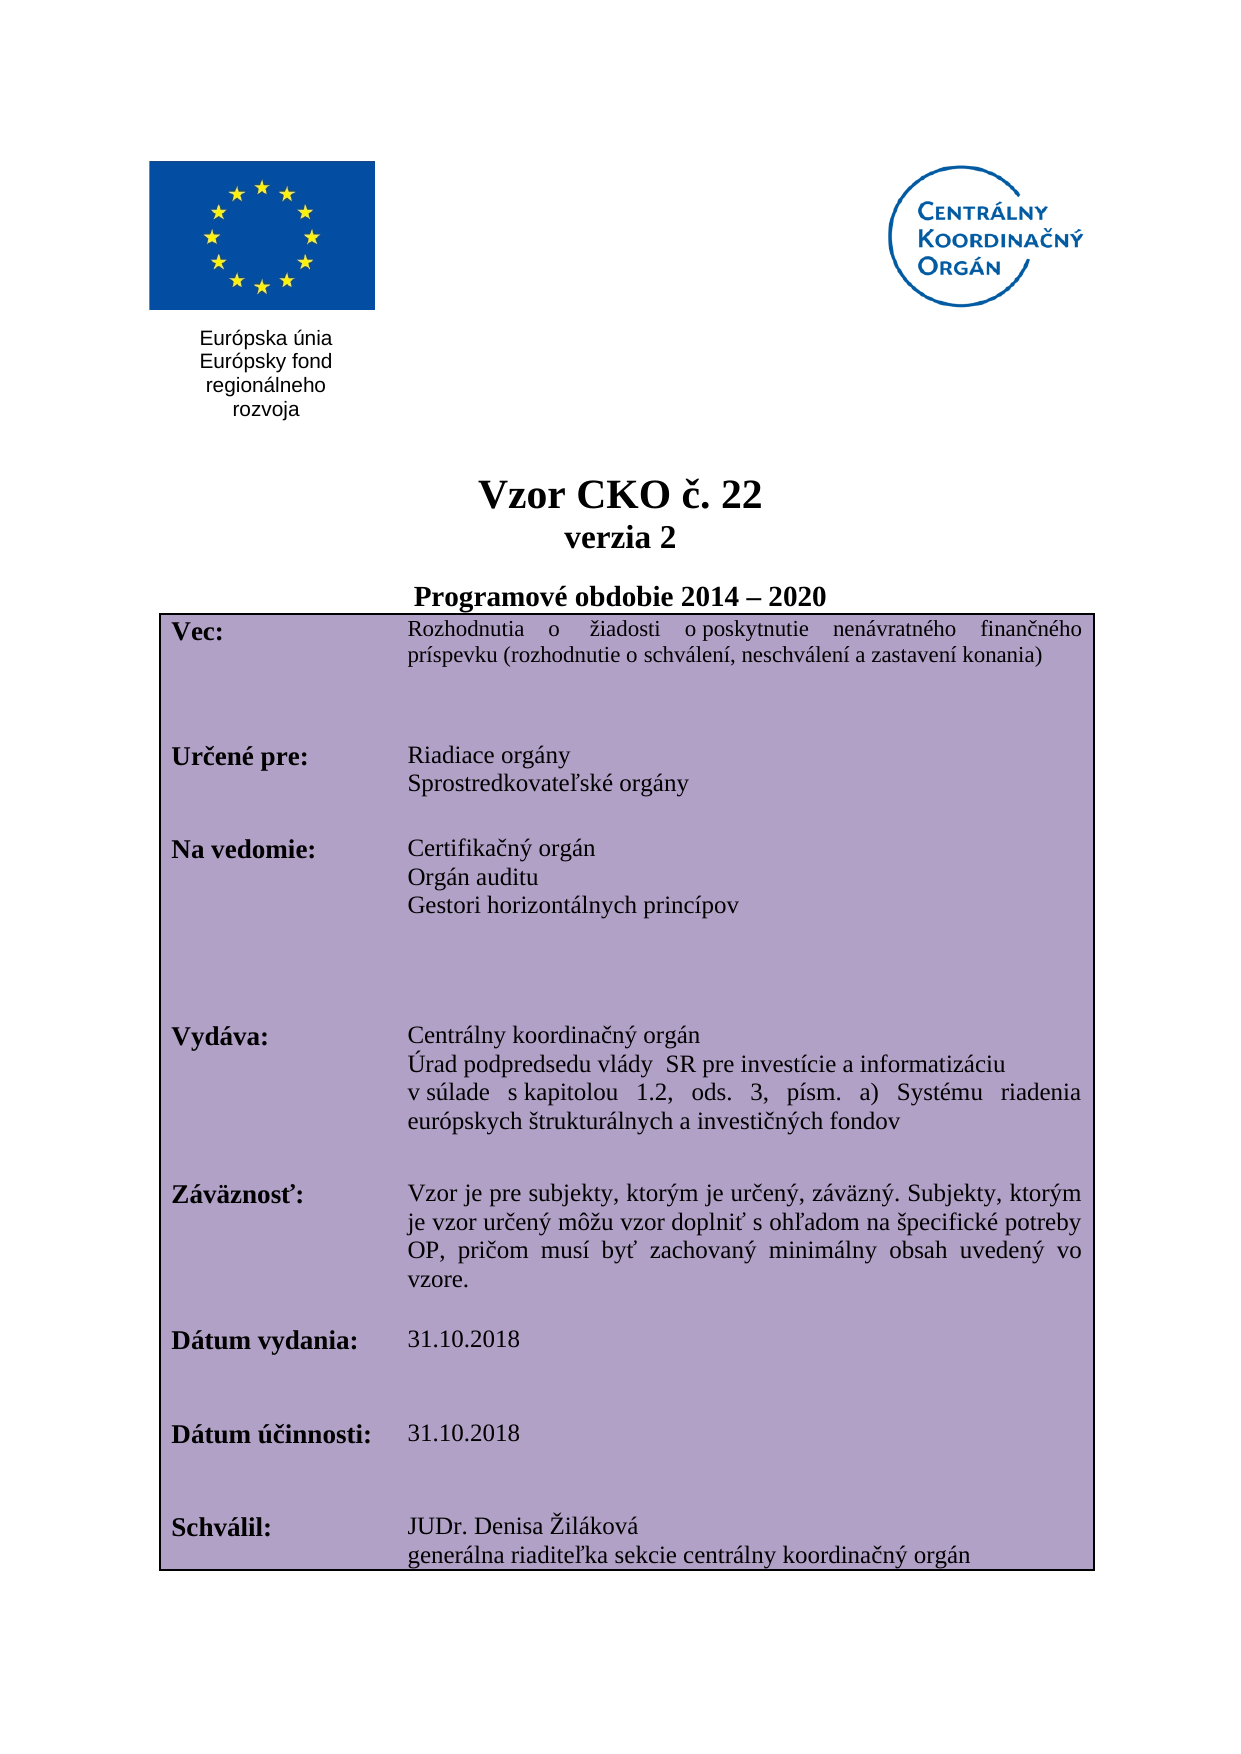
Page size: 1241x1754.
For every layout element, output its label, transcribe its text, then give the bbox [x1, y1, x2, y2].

table_cell [396, 1324, 1093, 1418]
table_cell Dátum účinnosti: [161, 1418, 396, 1511]
text Európsky fond regionálneho [148, 349, 384, 397]
picture [884, 162, 1084, 306]
text Vzor CKO č. [148, 469, 1093, 517]
table_cell Certifikačný orgán Orgán auditu Gestori horizontálnych princípov [396, 833, 1093, 1020]
table_cell Dátum vydania: [161, 1324, 396, 1418]
table_cell Vydáva: [161, 1020, 396, 1178]
table_cell [396, 1418, 1093, 1511]
table_cell [396, 1178, 1093, 1324]
text Európska únia [148, 325, 384, 349]
table_header Rozhodnutia o žiadosti o poskytnutie nenávratného finančného príspevku (rozhodnutie o schválení, neschválení a zastavení konania) [396, 615, 1093, 740]
table_cell Určené pre: [161, 740, 396, 833]
table_cell Centrálny koordinačný orgán Úrad podpredsedu vlády SR pre investície a informatizáciu v súlade s kapitolou 1.2, ods. 3, písm. a) Systému riadenia európskych štrukturálnych a investičných fondov [396, 1020, 1093, 1178]
table_header Vec: [161, 615, 396, 740]
table_cell JUDr. Denisa Žiláková generálna riaditeľka sekcie centrálny koordinačný orgán [396, 1511, 1093, 1569]
text rozvoja [148, 397, 384, 421]
table_cell Riadiace orgány Sprostredkovateľské orgány [396, 740, 1093, 833]
text verzia [148, 517, 1093, 555]
table_cell Záväznosť: [161, 1178, 396, 1324]
table_cell Na vedomie: [161, 833, 396, 1020]
text Programové obdobie 2014 – 2020 [148, 579, 1093, 613]
table_cell Schválil: [161, 1511, 396, 1569]
